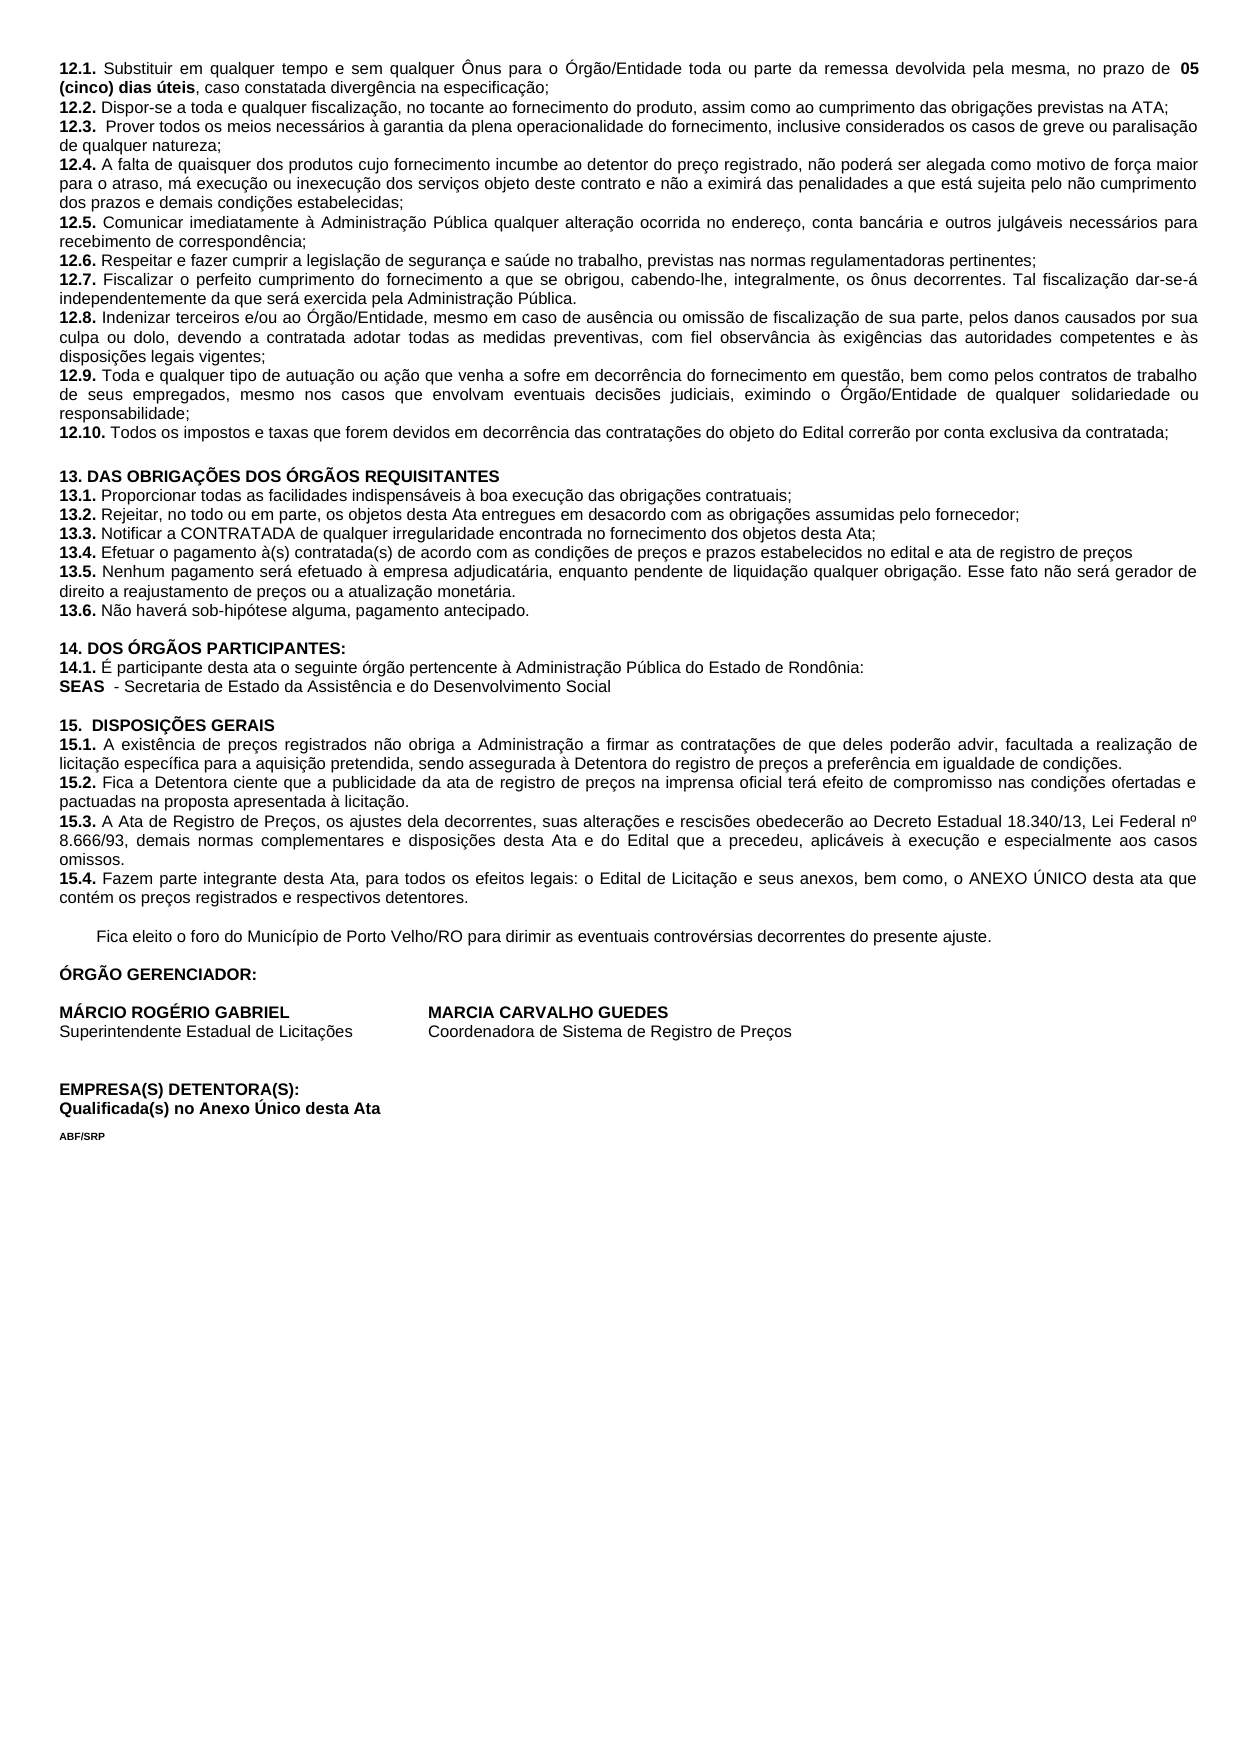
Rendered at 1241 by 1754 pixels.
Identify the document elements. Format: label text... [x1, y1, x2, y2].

text 12.3. Prover todos os meios necessários à garantia da plena operacionalidade do fornecimento, inclusive considerados os casos de greve ou paralisação de qualquer natureza; [59, 117, 1199, 155]
text 14.1. É participante desta ata o seguinte órgão pertencente à Administração Pública do Estado de Rondônia: [59, 658, 1194, 677]
text 12.7. Fiscalizar o perfeito cumprimento do fornecimento a que se obrigou, cabendo-lhe, integralmente, os ônus decorrentes. Tal fiscalização dar-se-á independentemente da que será exercida pela Administração Pública. [59, 270, 1199, 308]
text 12.10. Todos os impostos e taxas que forem devidos em decorrência das contratações do objeto do Edital correrão por conta exclusiva da contratada; [59, 423, 1199, 442]
text 15.3. A Ata de Registro de Preços, os ajustes dela decorrentes, suas alterações e rescisões obedecerão ao Decreto Estadual 18.340/13, Lei Federal nº 8.666/93, demais normas complementares e disposições desta Ata e do Edital que a precedeu, aplicáveis à execução e especialmente aos casos omissos. [59, 811, 1199, 869]
text 13.4. Efetuar o pagamento à(s) contratada(s) de acordo com as condições de preços e prazos estabelecidos no edital e ata de registro de preços [59, 543, 1199, 562]
text 15.2. Fica a Detentora ciente que a publicidade da ata de registro de preços na imprensa oficial terá efeito de compromisso nas condições ofertadas e pactuadas na proposta apresentada à licitação. [59, 773, 1199, 811]
text 12.9. Toda e qualquer tipo de autuação ou ação que venha a sofre em decorrência do fornecimento em questão, bem como pelos contratos de trabalho de seus empregados, mesmo nos casos que envolvam eventuais decisões judiciais, eximindo o Órgão/Entidade de qualquer solidariedade ou responsabilidade; [59, 366, 1199, 423]
text Superintendente Estadual de Licitações Coordenadora de Sistema de Registro de Preços [59, 1022, 1194, 1041]
text 13.5. Nenhum pagamento será efetuado à empresa adjudicatária, enquanto pendente de liquidação qualquer obrigação. Esse fato não será gerador de direito a reajustamento de preços ou a atualização monetária. [59, 562, 1199, 601]
text ÓRGÃO GERENCIADOR: [59, 965, 1194, 984]
text SEAS - Secretaria de Estado da Assistência e do Desenvolvimento Social [59, 677, 1199, 696]
text 15.1. A existência de preços registrados não obriga a Administração a firmar as contratações de que deles poderão advir, facultada a realização de licitação específica para a aquisição pretendida, sendo assegurada à Detentora do registro de preços a preferência em igualdade de condições. [59, 735, 1199, 773]
text 12.4. A falta de quaisquer dos produtos cujo fornecimento incumbe ao detentor do preço registrado, não poderá ser alegada como motivo de força maior para o atraso, má execução ou inexecução dos serviços objeto deste contrato e não a eximirá das penalidades a que está sujeita pelo não cumprimento dos prazos e demais condições estabelecidas; [59, 155, 1199, 212]
text MÁRCIO ROGÉRIO GABRIEL MARCIA CARVALHO GUEDES [59, 1003, 1194, 1022]
text 12.2. Dispor-se a toda e qualquer fiscalização, no tocante ao fornecimento do produto, assim como ao cumprimento das obrigações previstas na ATA; [59, 97, 1199, 117]
text 12.6. Respeitar e fazer cumprir a legislação de segurança e saúde no trabalho, previstas nas normas regulamentadoras pertinentes; [59, 251, 1199, 270]
text 12.1. Substituir em qualquer tempo e sem qualquer Ônus para o Órgão/Entidade toda ou parte da remessa devolvida pela mesma, no prazo de 05 (cinco) dias úteis, caso constatada divergência na especificação; [59, 59, 1199, 97]
text 13.6. Não haverá sob-hipótese alguma, pagamento antecipado. [59, 601, 1199, 620]
text Fica eleito o foro do Município de Porto Velho/RO para dirimir as eventuais controvérsias decorrentes do presente ajuste. [59, 926, 1199, 946]
text 12.5. Comunicar imediatamente à Administração Pública qualquer alteração ocorrida no endereço, conta bancária e outros julgáveis necessários para recebimento de correspondência; [59, 212, 1199, 251]
text 15. DISPOSIÇÕES GERAIS [59, 716, 1199, 735]
text 12.8. Indenizar terceiros e/ou ao Órgão/Entidade, mesmo em caso de ausência ou omissão de fiscalização de sua parte, pelos danos causados por sua culpa ou dolo, devendo a contratada adotar todas as medidas preventivas, com fiel observância às exigências das autoridades competentes e às disposições legais vigentes; [59, 308, 1199, 366]
text Qualificada(s) no Anexo Único desta Ata [59, 1099, 1194, 1118]
text 13.1. Proporcionar todas as facilidades indispensáveis à boa execução das obrigações contratuais; [59, 486, 1199, 505]
text EMPRESA(S) DETENTORA(S): [59, 1080, 1194, 1099]
text 13.3. Notificar a CONTRATADA de qualquer irregularidade encontrada no fornecimento dos objetos desta Ata; [59, 524, 1199, 543]
text 14. DOS ÓRGÃOS PARTICIPANTES: [59, 639, 1194, 658]
text 13. DAS OBRIGAÇÕES DOS ÓRGÃOS REQUISITANTES [59, 466, 1199, 486]
text 13.2. Rejeitar, no todo ou em parte, os objetos desta Ata entregues em desacordo com as obrigações assumidas pelo fornecedor; [59, 505, 1199, 524]
text 15.4. Fazem parte integrante desta Ata, para todos os efeitos legais: o Edital de Licitação e seus anexos, bem como, o ANEXO ÚNICO desta ata que contém os preços registrados e respectivos detentores. [59, 869, 1199, 907]
